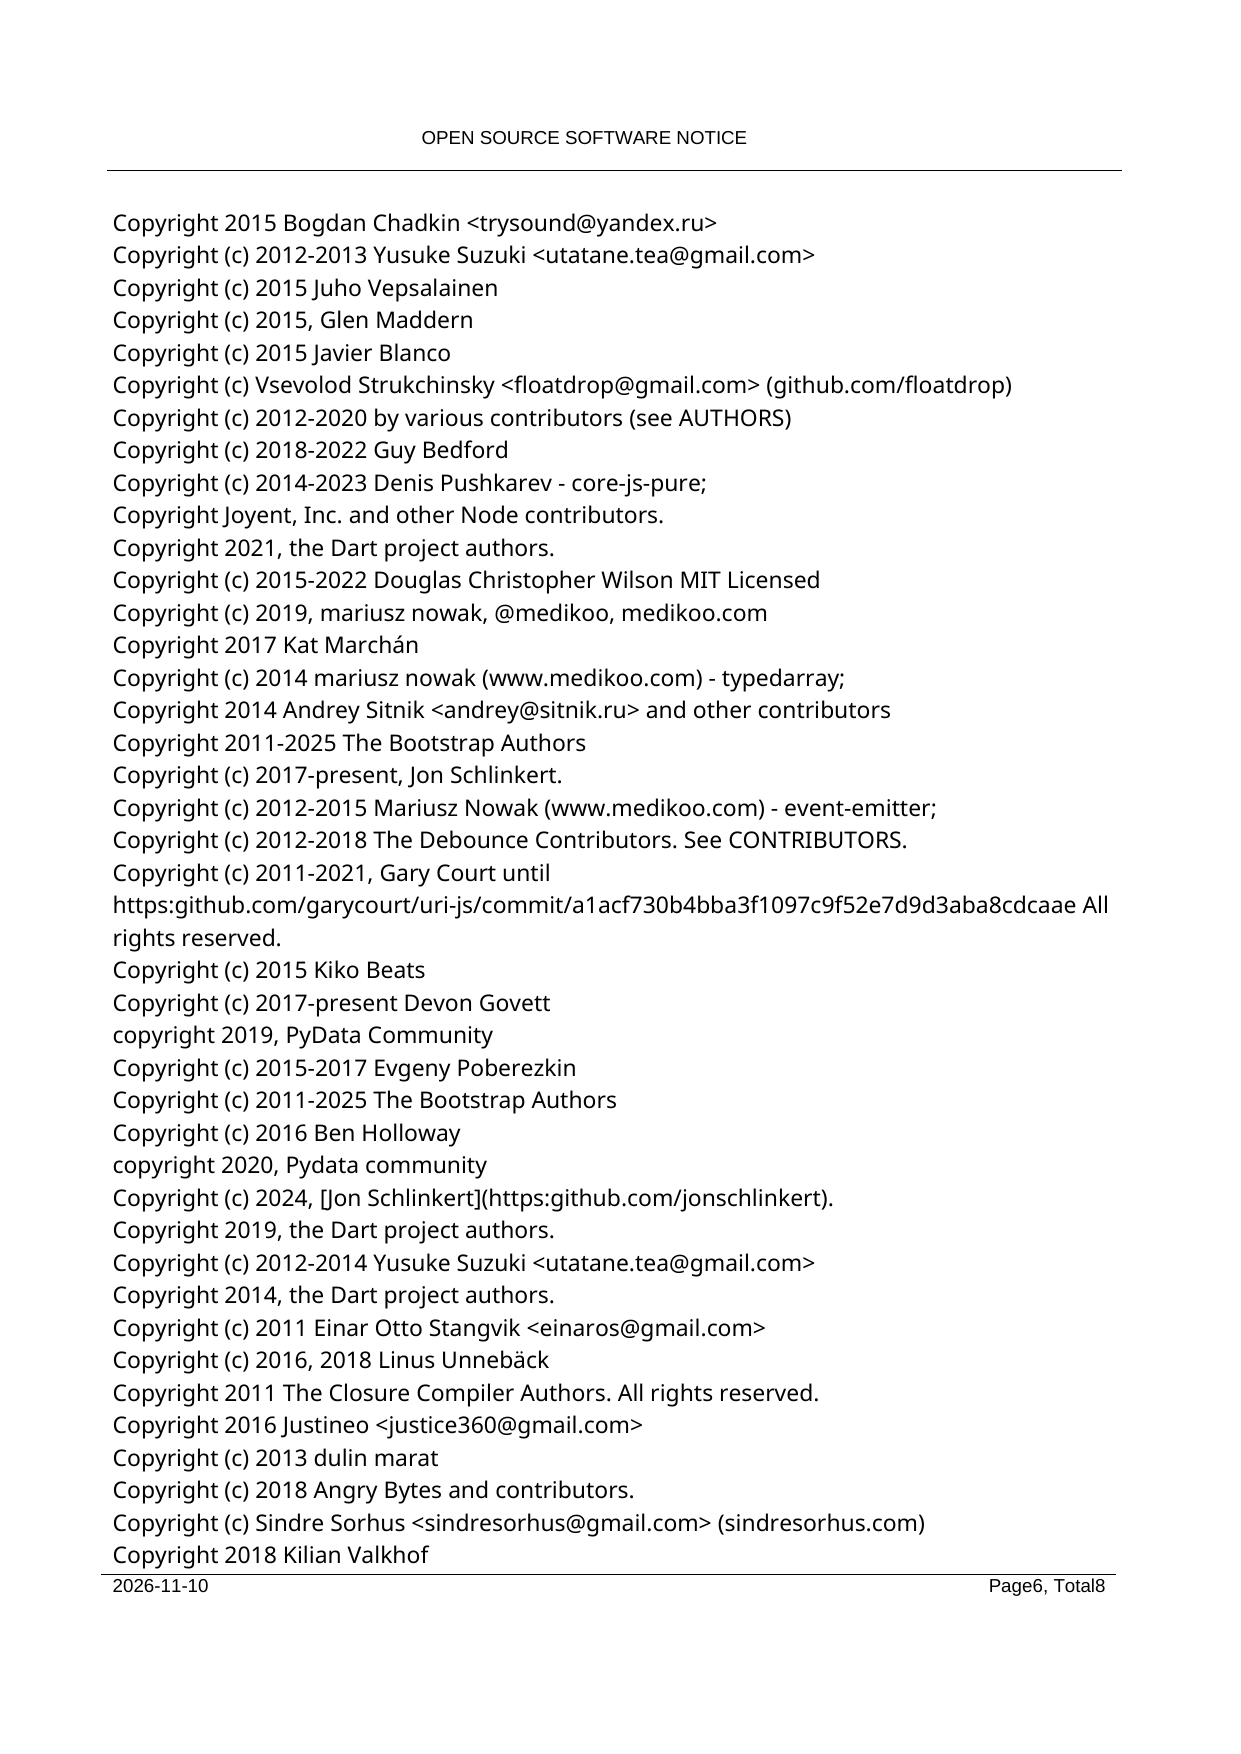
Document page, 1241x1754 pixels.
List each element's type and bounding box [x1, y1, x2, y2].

text [112, 206, 1128, 1571]
